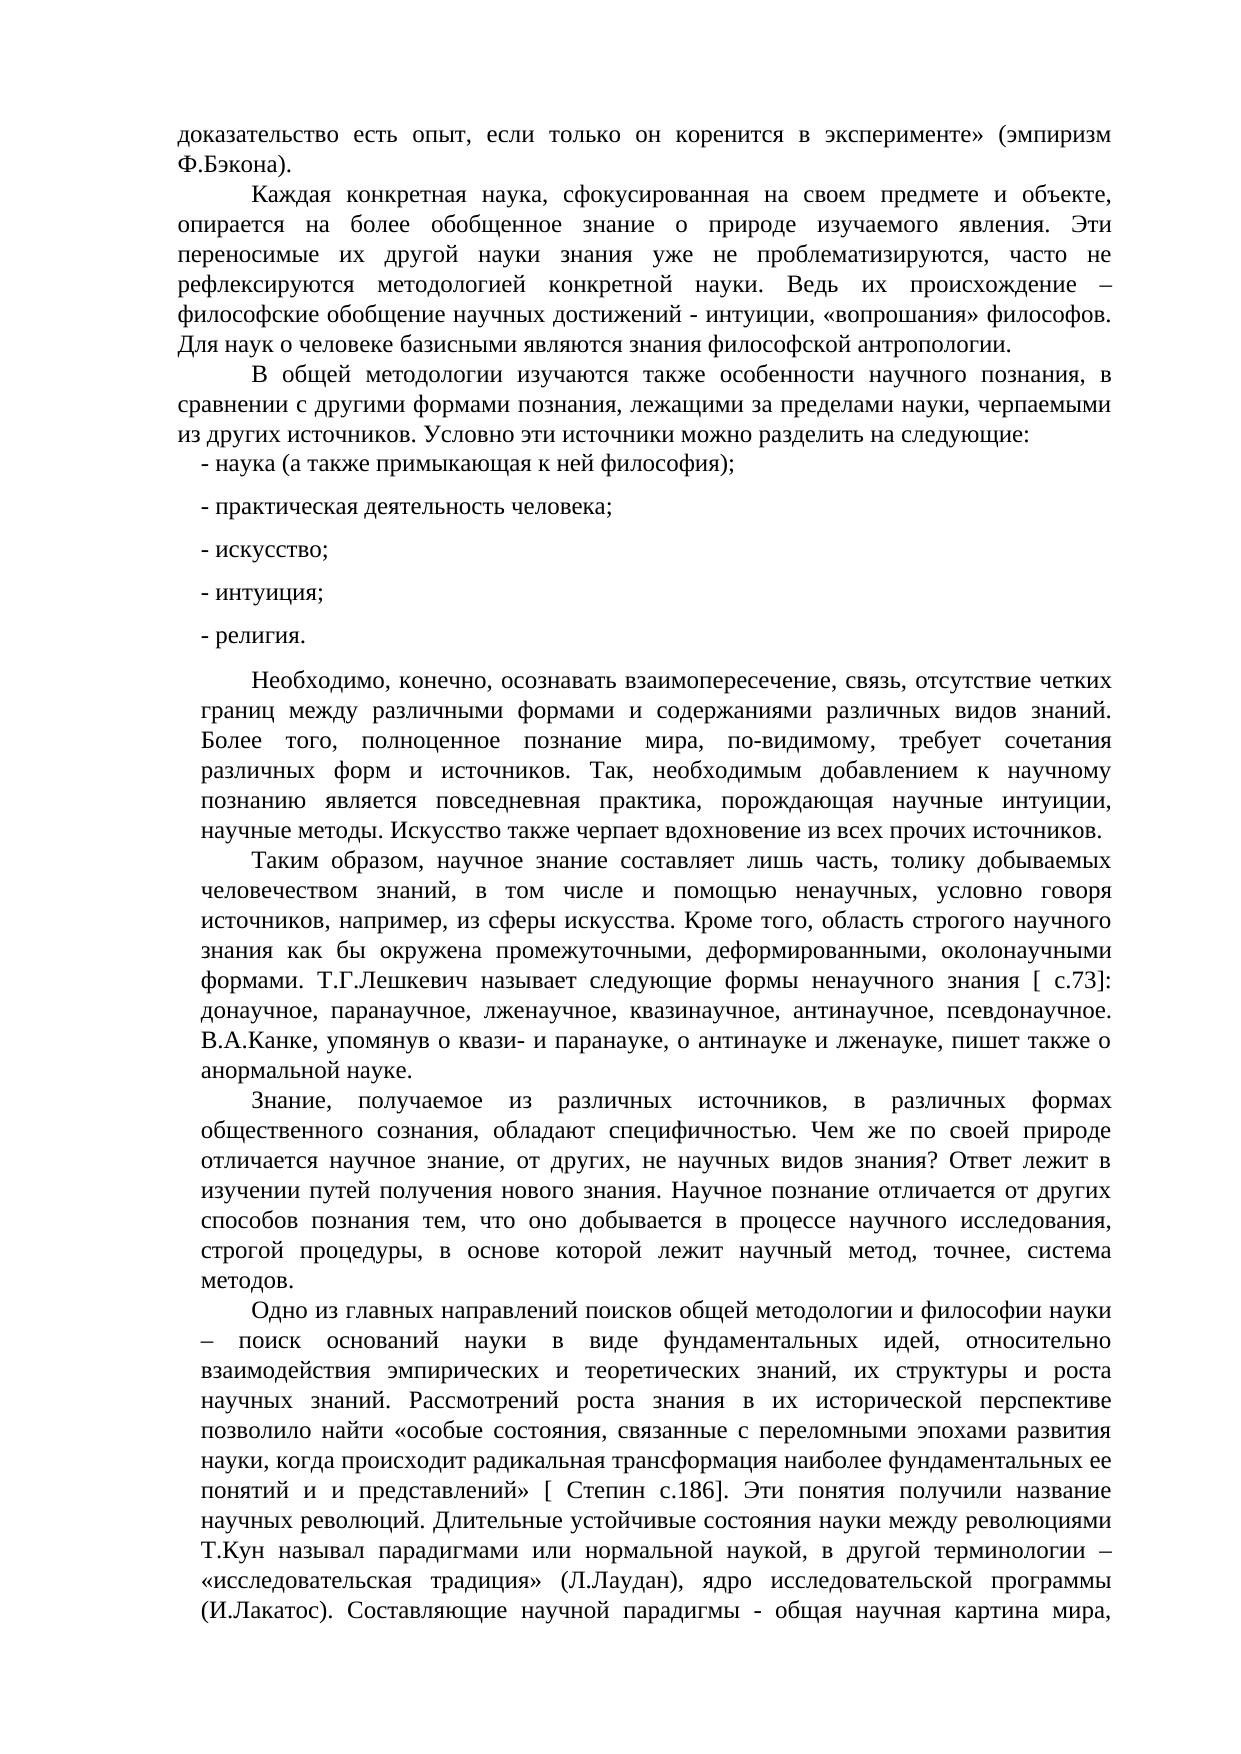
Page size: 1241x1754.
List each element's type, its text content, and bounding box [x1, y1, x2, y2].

text Таким образом, научное знание составляет лишь часть, толику добываемых человечеством знаний, в том числе и помощью ненаучных, условно говоря источников, например, из сферы искусства. Кроме того, область строгого научного знания как бы окружена промежуточными, деформированными, околонаучными формами. Т.Г.Лешкевич называет следующие формы ненаучного знания [ с.73]: донаучное, паранаучное, лженаучное, квазинаучное, антинаучное, псевдонаучное. В.А.Канке, упомянув о квази- и паранауке, о антинауке и лженауке, пишет также о анормальной науке. [201, 844, 1113, 1084]
text - искусство; [201, 534, 1113, 563]
text - религия. [201, 621, 1113, 649]
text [201, 1294, 1113, 1624]
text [177, 118, 1113, 178]
text - интуиция; [201, 577, 1113, 606]
text Каждая конкретная наука, сфокусированная на своем предмете и объекте, опирается на более обобщенное знание о природе изучаемого явления. Эти переносимые их другой науки знания уже не проблематизируются, часто не рефлексируются методологией конкретной науки. Ведь их происхождение – философские обобщение научных достижений - интуиции, «вопрошания» философов. Для наук о человеке базисными являются знания философской антропологии. [177, 178, 1113, 358]
text - практическая деятельность человека; [201, 491, 1113, 520]
text В общей методологии изучаются также особенности научного познания, в сравнении с другими формами познания, лежащими за пределами науки, черпаемыми из других источников. Условно эти источники можно разделить на следующие: [177, 358, 1113, 448]
text Необходимо, конечно, осознавать взаимопересечение, связь, отсутствие четких границ между различными формами и содержаниями различных видов знаний. Более того, полноценное познание мира, по-видимому, требует сочетания различных форм и источников. Так, необходимым добавлением к научному познанию является повседневная практика, порождающая научные интуиции, научные методы. Искусство также черпает вдохновение из всех прочих источников. [201, 664, 1113, 844]
text Знание, получаемое из различных источников, в различных формах общественного сознания, обладают специфичностью. Чем же по своей природе отличается научное знание, от других, не научных видов знания? Ответ лежит в изучении путей получения нового знания. Научное познание отличается от других способов познания тем, что оно добывается в процессе научного исследования, строгой процедуры, в основе которой лежит научный метод, точнее, система методов. [201, 1084, 1113, 1294]
text - наука (а также примыкающая к ней философия); [201, 448, 1113, 477]
